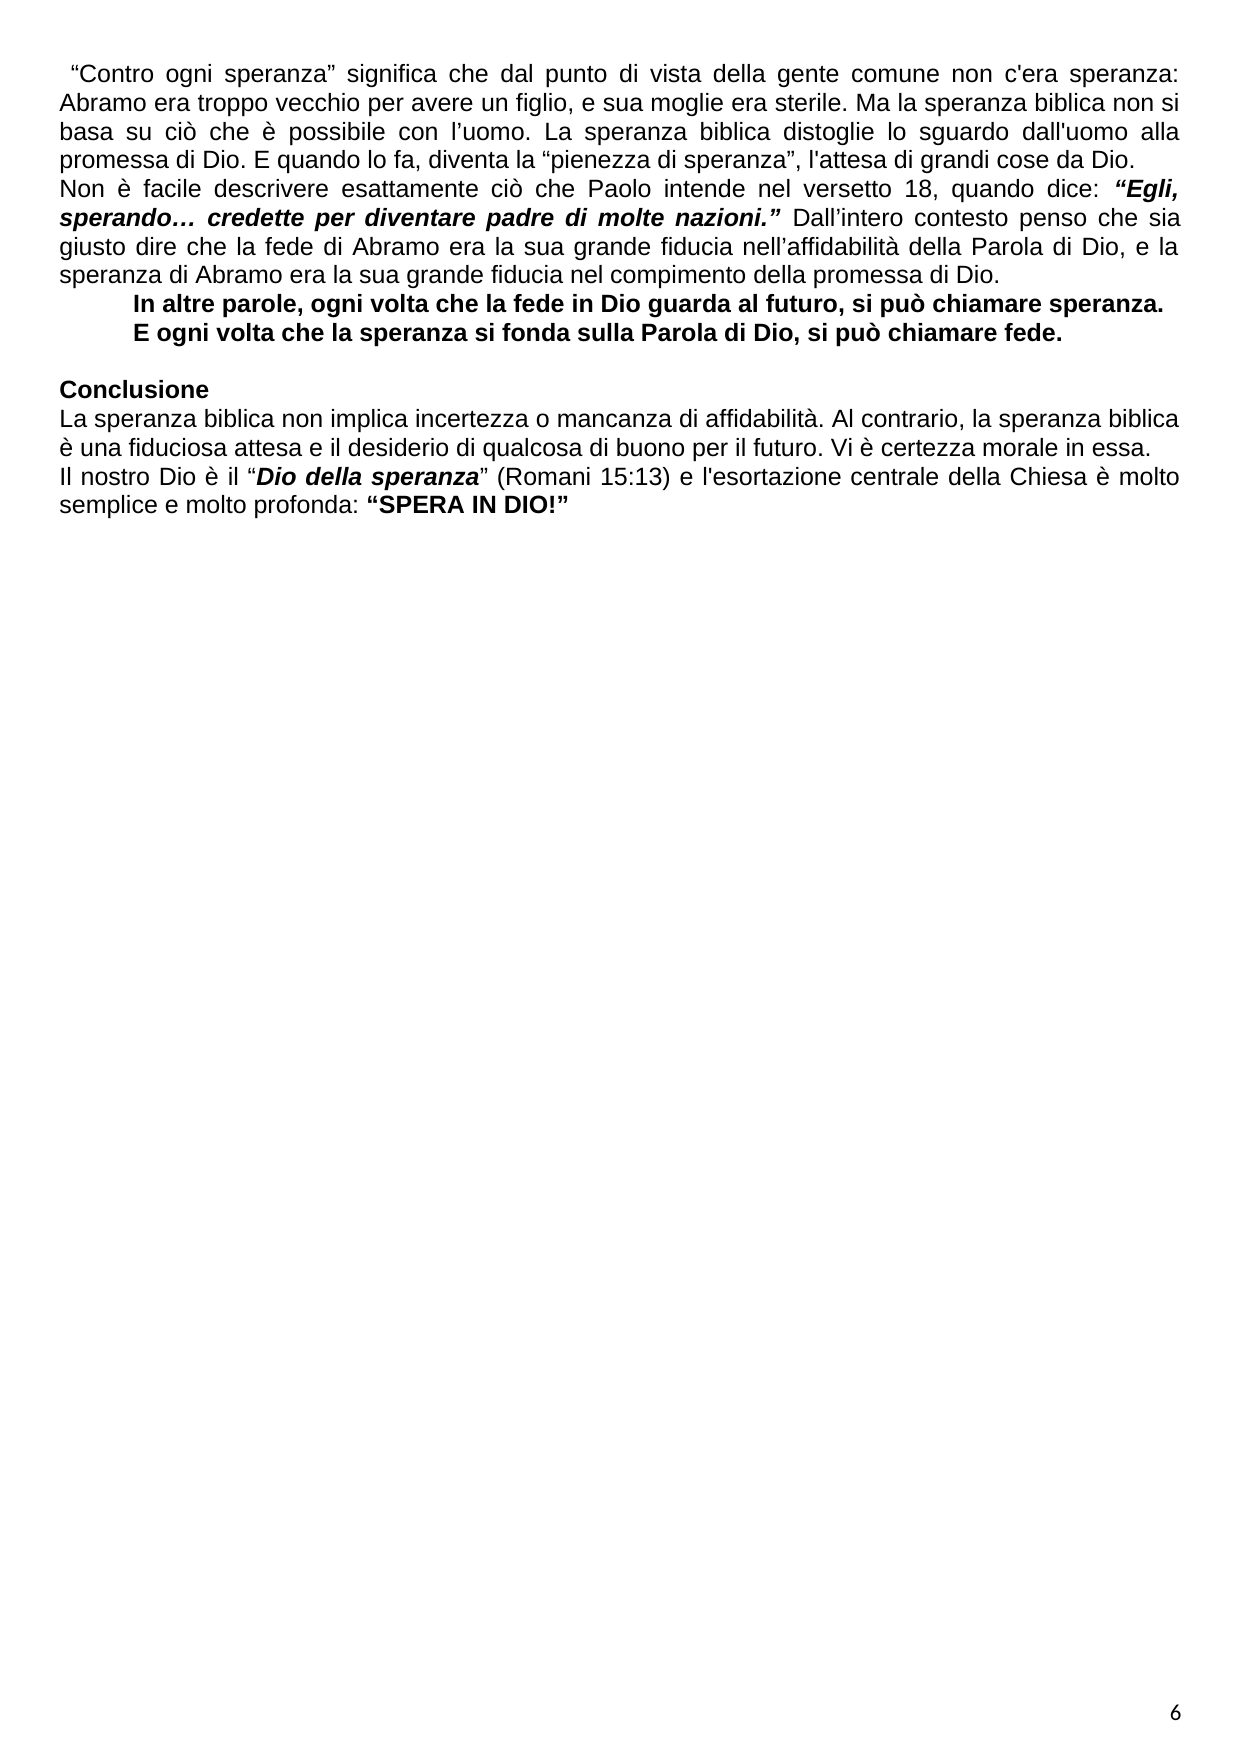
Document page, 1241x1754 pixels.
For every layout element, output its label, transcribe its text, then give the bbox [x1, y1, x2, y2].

text Il nostro Dio è il “Dio della speranza” (Romani 15:13) e l'esortazione centrale della Chiesa è molto semplice e molto profonda: “SPERA IN DIO!” [59, 462, 1181, 519]
text E ogni volta che la speranza si fonda sulla Parola di Dio, si può chiamare fede. [133, 318, 1181, 347]
text Non è facile descrivere esattamente ciò che Paolo intende nel versetto 18, quando dice: “Egli, sperando… credette per diventare padre di molte nazioni.” Dall’intero contesto penso che sia giusto dire che la fede di Abramo era la sua grande fiducia nell’affidabilità della Parola di Dio, e la speranza di Abramo era la sua grande fiducia nel compimento della promessa di Dio. [59, 174, 1181, 289]
text Conclusione [59, 375, 1181, 404]
text “Contro ogni speranza” significa che dal punto di vista della gente comune non c'era speranza: Abramo era troppo vecchio per avere un figlio, e sua moglie era sterile. Ma la speranza biblica non si basa su ciò che è possibile con l’uomo. La speranza biblica distoglie lo sguardo dall'uomo alla promessa di Dio. E quando lo fa, diventa la “pienezza di speranza”, l'attesa di grandi cose da Dio. [59, 59, 1181, 174]
text In altre parole, ogni volta che la fede in Dio guarda al futuro, si può chiamare speranza. [133, 289, 1181, 318]
text La speranza biblica non implica incertezza o mancanza di affidabilità. Al contrario, la speranza biblica è una fiduciosa attesa e il desiderio di qualcosa di buono per il futuro. Vi è certezza morale in essa. [59, 404, 1181, 462]
